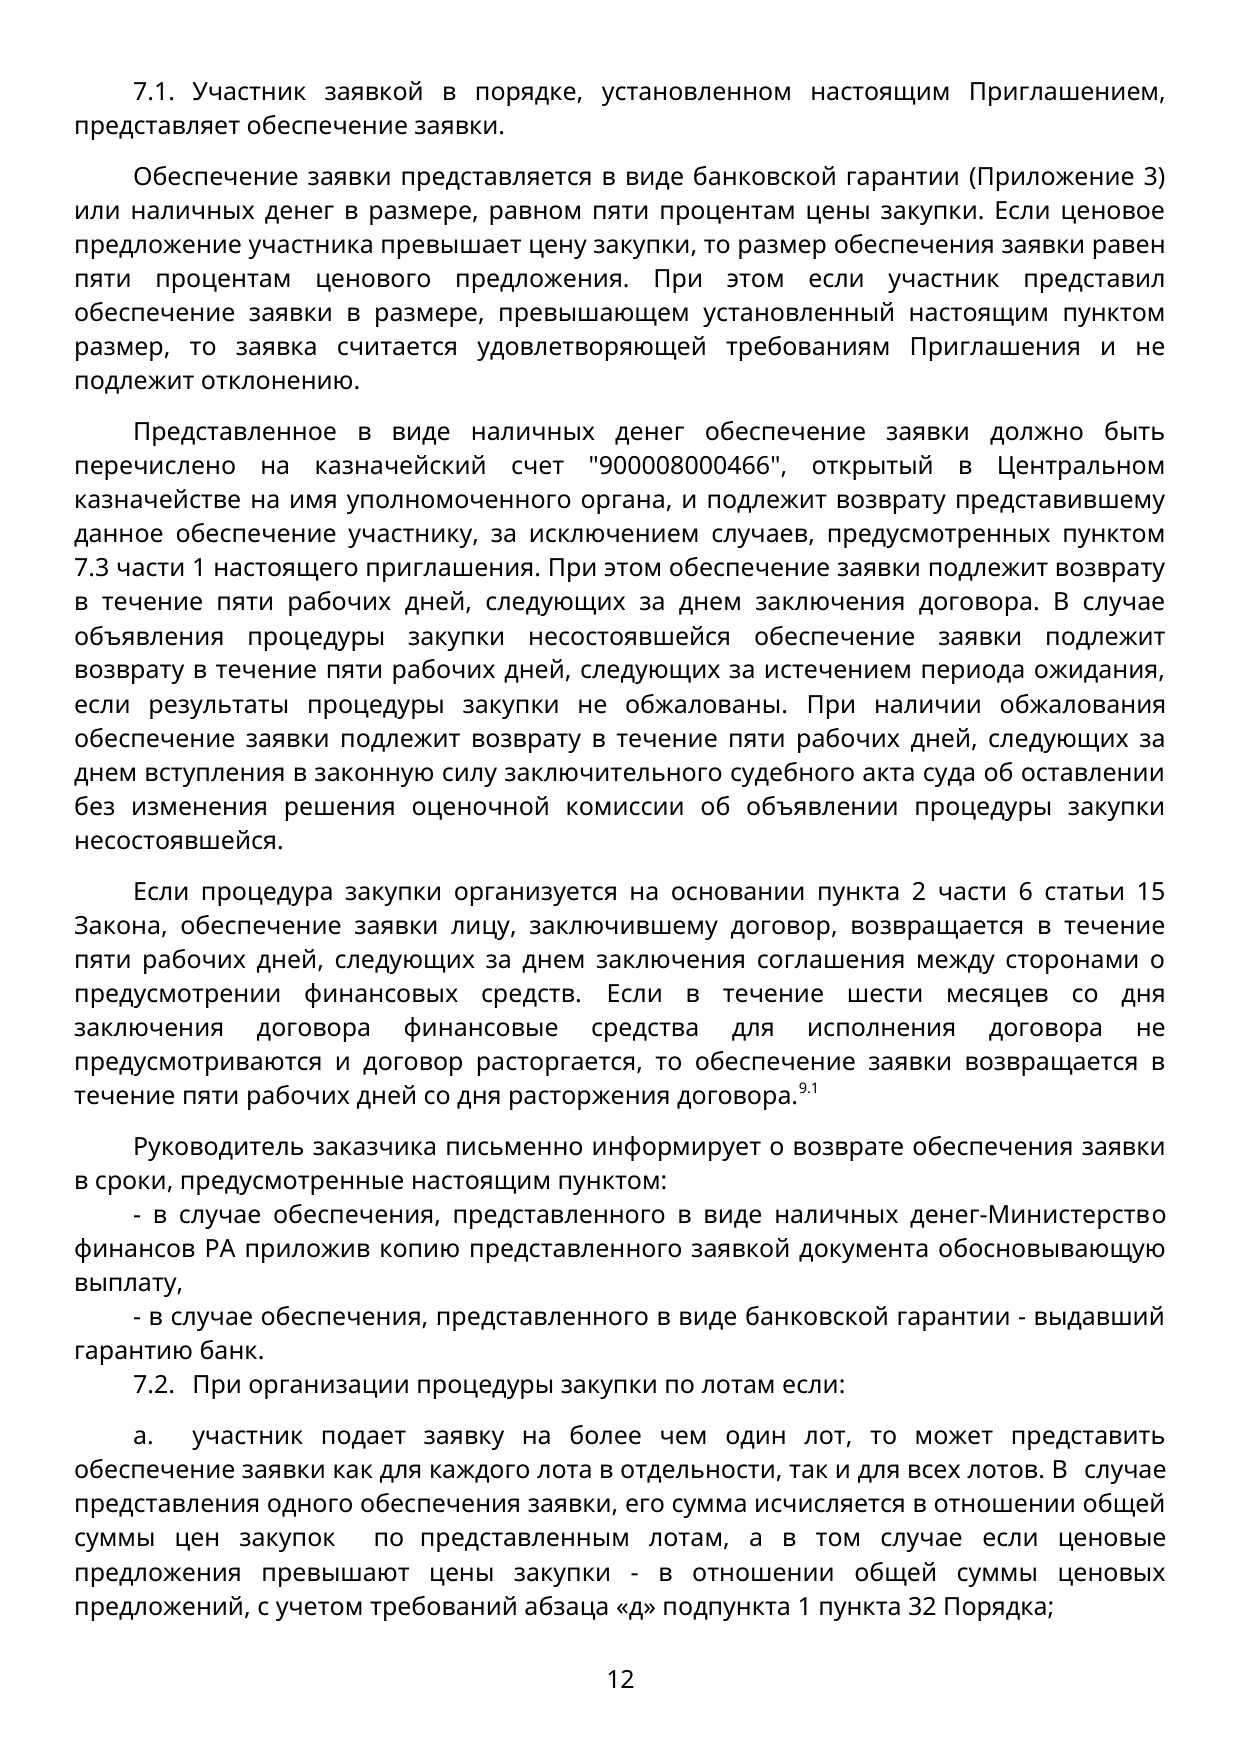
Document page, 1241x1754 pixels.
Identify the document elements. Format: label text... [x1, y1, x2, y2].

text Если процедура закупки организуется на основании пункта 2 части 6 статьи 15 Закона, обеспечение заявки лицу, заключившему договор, возвращается в течение пяти рабочих дней, следующих за днем заключения соглашения между сторонами о предусмотрении финансовых средств. Если в течение шести месяцев со дня заключения договора финансовые средства для исполнения договора не предусмотриваются и договор расторгается, то обеспечение заявки возвращается в течение пяти рабочих дней со дня расторжения договора.9.1 [74, 873, 1167, 1112]
text а. участник подает заявку на более чем один лот, то может представить обеспечение заявки как для каждого лота в отдельности, так и для всех лотов. В случае представления одного обеспечения заявки, его сумма исчисляется в отношении общей суммы цен закупок по представленным лотам, а в том случае eсли ценовые предложения превышают цены закупки - в отношении общей суммы ценовых предложений, с учетом требований абзаца «д» подпункта 1 пункта 32 Порядка; [74, 1417, 1167, 1622]
text - в случае обеспечения, представленного в виде наличных денег-Министерствo финансов РА приложив копию представленного заявкой документа обосновывающую выплату, [74, 1196, 1167, 1299]
text 7.2. При организации процедуры закупки по лотам если: [74, 1367, 1167, 1401]
text Руководитель заказчика письменно информирует о возврате обеспечения заявки в сроки, предусмотренные настоящим пунктом: [74, 1128, 1167, 1196]
text 7.1. Участник заявкой в порядке, установленном настоящим Приглашением, представляет обеспечение заявки. [74, 74, 1167, 142]
text - в случае обеспечения, представленного в виде банковской гарантии - выдавший гарантию банк. [74, 1299, 1167, 1367]
text Представленное в виде наличных денег обеспечение заявки должно быть перечислено на казначейский счет "900008000466", открытый в Центральном казначействе на имя уполномоченного органа, и подлежит возврату представившему данное обеспечение участнику, за исключением случаев, предусмотренных пунктом 7.3 части 1 настоящего приглашения. При этом обеспечение заявки подлежит возврату в течение пяти рабочих дней, следующих за днем заключения договора. В случае объявления процедуры закупки несостоявшейся обеспечение заявки подлежит возврату в течение пяти рабочих дней, следующих за истечением периода ожидания, если результаты процедуры закупки не обжалованы. При наличии обжалования обеспечение заявки подлежит возврату в течение пяти рабочих дней, следующих за днем вступления в законную силу заключительного судебного акта суда об оставлении без изменения решения оценочной комиссии об объявлении процедуры закупки несостоявшейся. [74, 414, 1167, 857]
text Обеспечение заявки представляется в виде банковской гарантии (Приложение 3) или наличных денег в размере, равном пяти процентам цены закупки. Если ценовое предложение участника превышает цену закупки, то размер обеспечения заявки равен пяти процентам ценового предложения. При этом если участник представил обеспечение заявки в размере, превышающем установленный настоящим пунктом размер, то заявка считается удовлетворяющей требованиям Приглашения и не подлежит отклонению. [74, 159, 1167, 397]
